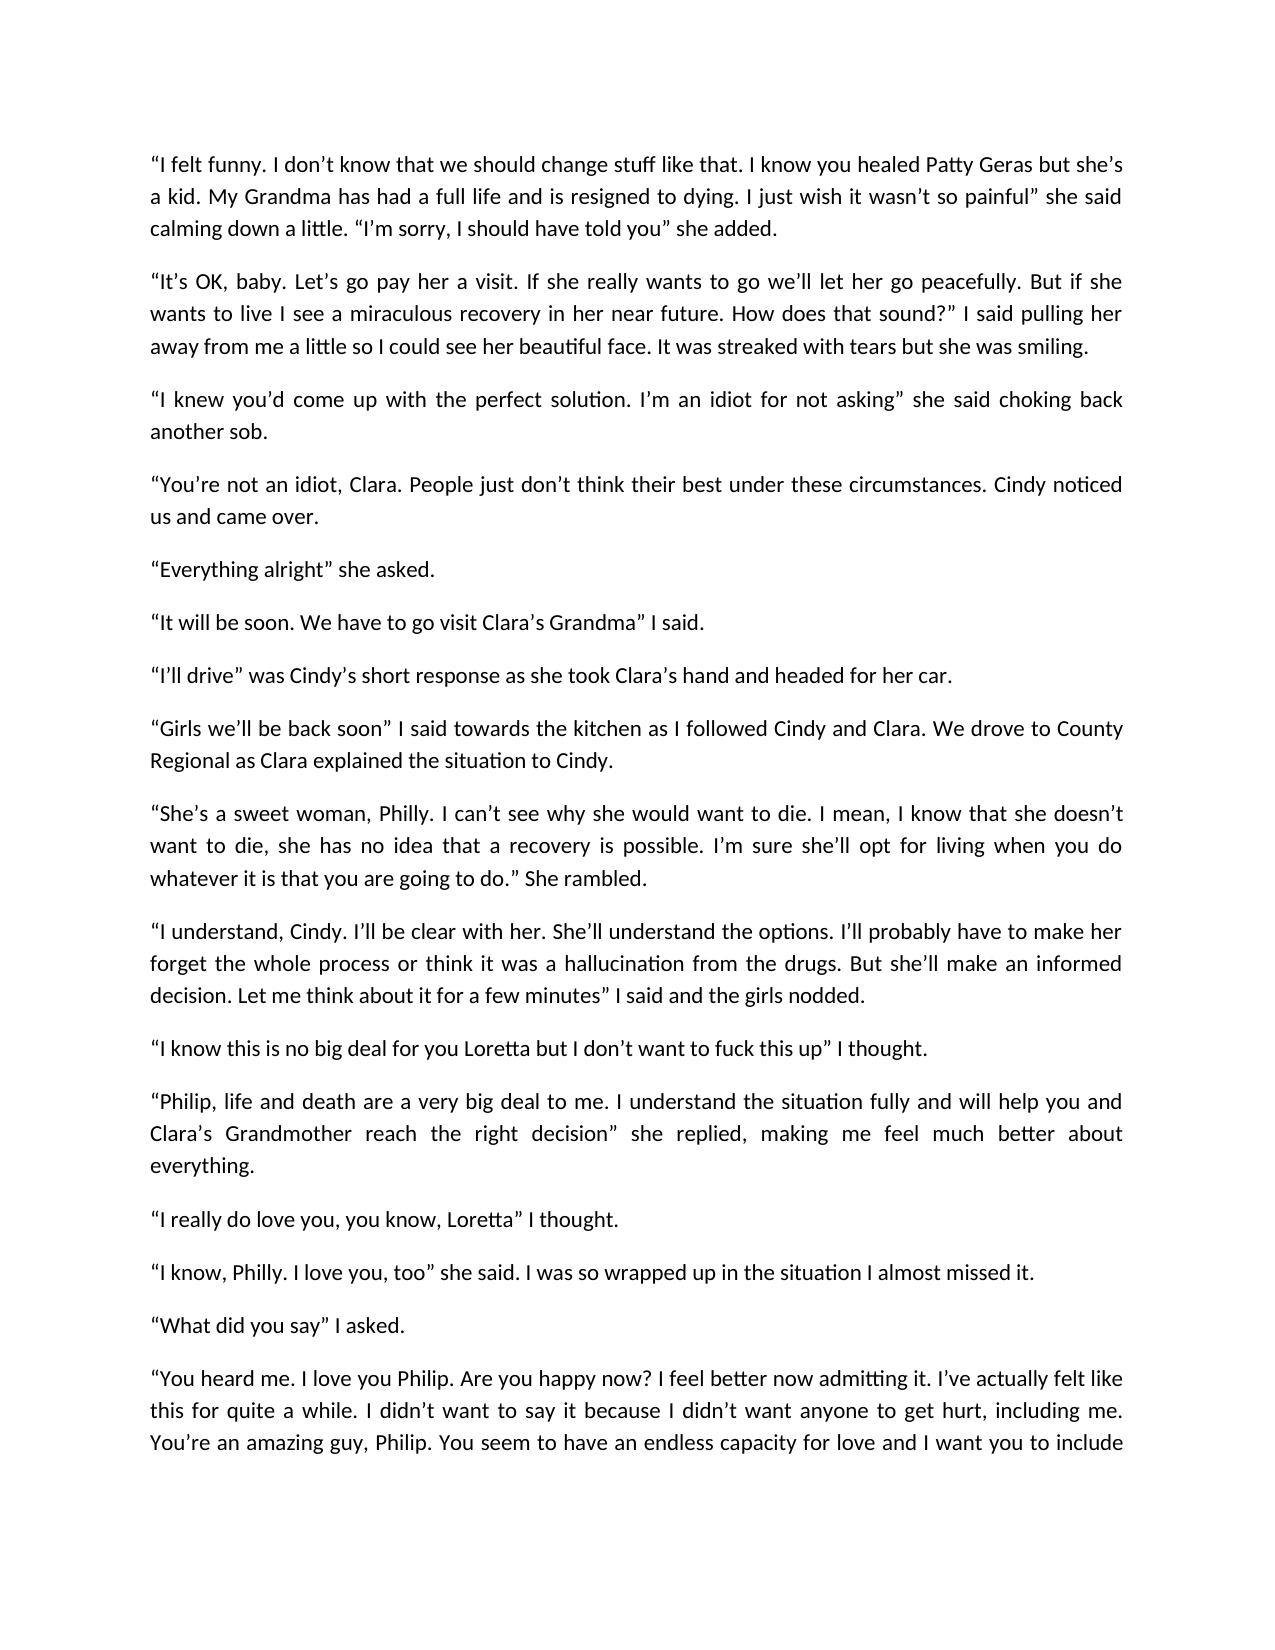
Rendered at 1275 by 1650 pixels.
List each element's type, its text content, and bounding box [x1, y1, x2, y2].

text “It’s OK, baby. Let’s go pay her a visit. If she really wants to go we’ll let her go peacefully. But if she wants to live I see a miraculous recovery in her near future. How does that sound?” I said pulling her away from me a little so I could see her beautiful face. It was streaked with tears but she was smiling. [150, 267, 1125, 360]
text “I know this is no big deal for you Loretta but I don’t want to fuck this up” I thought. [150, 1034, 1125, 1062]
text “Everything alright” she asked. [150, 555, 1125, 583]
text “You’re not an idiot, Clara. People just don’t think their best under these circumstances. Cindy noticed us and came over. [150, 470, 1125, 530]
text “What did you say” I asked. [150, 1311, 1125, 1339]
text “It will be soon. We have to go visit Clara’s Grandma” I said. [150, 608, 1125, 636]
text “I knew you’d come up with the perfect solution. I’m an idiot for not asking” she said choking back another sob. [150, 385, 1125, 445]
text “I’ll drive” was Cindy’s short response as she took Clara’s hand and headed for her car. [150, 661, 1125, 689]
text “Girls we’ll be back soon” I said towards the kitchen as I followed Cindy and Clara. We drove to County Regional as Clara explained the situation to Cindy. [150, 714, 1125, 774]
text “She’s a sweet woman, Philly. I can’t see why she would want to die. I mean, I know that she doesn’t want to die, she has no idea that a recovery is possible. I’m sure she’ll opt for living when you do whatever it is that you are going to do.” She rambled. [150, 799, 1125, 892]
text “I really do love you, you know, Loretta” I thought. [150, 1205, 1125, 1233]
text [150, 1364, 1125, 1456]
text “I felt funny. I don’t know that we should change stuff like that. I know you healed Patty Geras but she’s a kid. My Grandma has had a full life and is resigned to dying. I just wish it wasn’t so painful” she said calming down a little. “I’m sorry, I should have told you” she added. [150, 150, 1125, 242]
text “Philip, life and death are a very big deal to me. I understand the situation fully and will help you and Clara’s Grandmother reach the right decision” she replied, making me feel much better about everything. [150, 1087, 1125, 1180]
text “I know, Philly. I love you, too” she said. I was so wrapped up in the situation I almost missed it. [150, 1258, 1125, 1286]
text “I understand, Cindy. I’ll be clear with her. She’ll understand the options. I’ll probably have to make her forget the whole process or think it was a hallucination from the drugs. But she’ll make an informed decision. Let me think about it for a few minutes” I said and the girls nodded. [150, 917, 1125, 1009]
